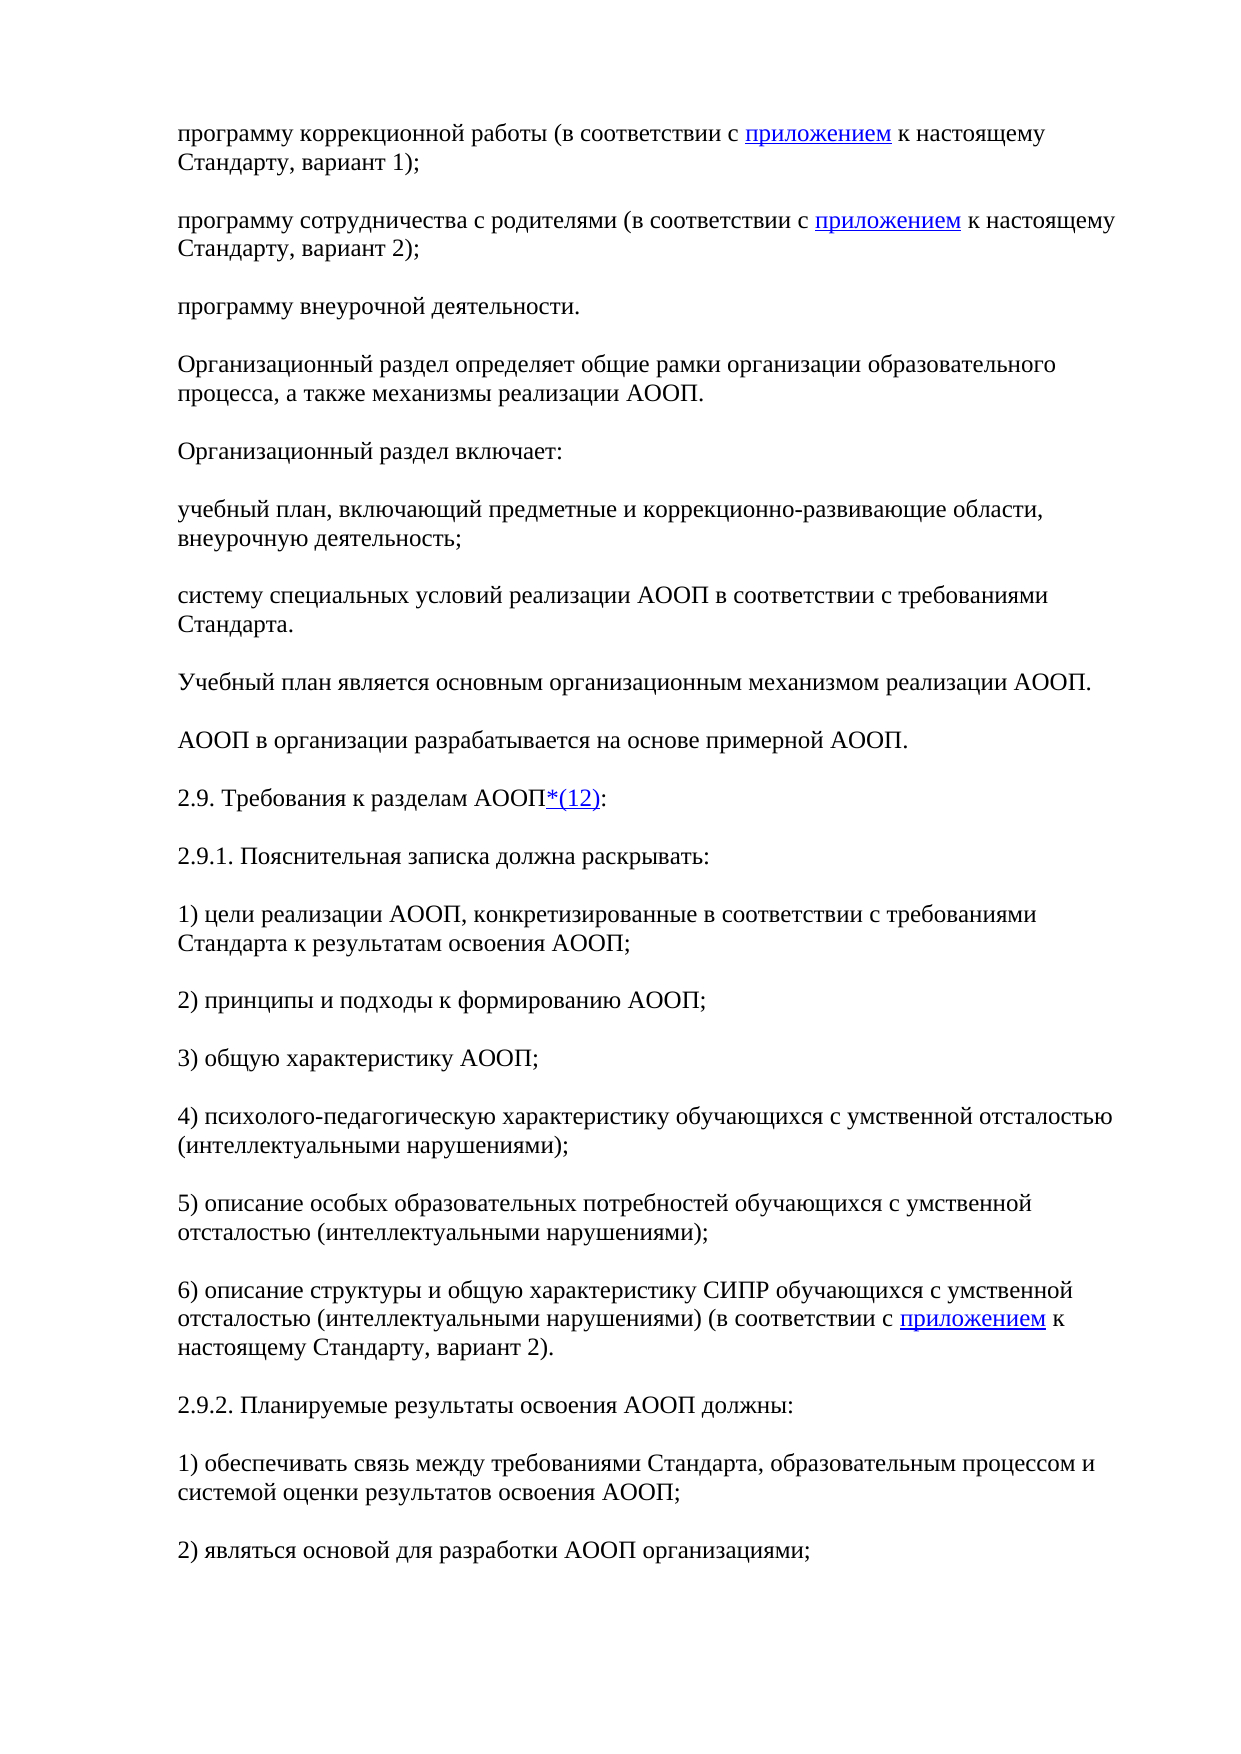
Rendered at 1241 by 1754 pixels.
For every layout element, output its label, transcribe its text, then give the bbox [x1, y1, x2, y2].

text 2) являться основой для разработки АООП организациями; [177, 1535, 1152, 1563]
text программу сотрудничества с родителями (в соответствии с приложением к настоящему Стандарту, вариант 2); [177, 205, 1152, 262]
text Организационный раздел включает: [177, 436, 1152, 465]
text Организационный раздел определяет общие рамки организации образовательного процесса, а также механизмы реализации АООП. [177, 349, 1152, 407]
text 4) психолого-педагогическую характеристику обучающихся с умственной отсталостью (интеллектуальными нарушениями); [177, 1101, 1152, 1159]
text учебный план, включающий предметные и коррекционно-развивающие области, внеурочную деятельность; [177, 494, 1152, 551]
text АООП в организации разрабатывается на основе примерной АООП. [177, 725, 1152, 754]
text 5) описание особых образовательных потребностей обучающихся с умственной отсталостью (интеллектуальными нарушениями); [177, 1188, 1152, 1246]
text программу внеурочной деятельности. [177, 291, 1152, 320]
text программу коррекционной работы (в соответствии с приложением к настоящему Стандарту, вариант 1); [177, 118, 1152, 176]
text 1) обеспечивать связь между требованиями Стандарта, образовательным процессом и системой оценки результатов освоения АООП; [177, 1448, 1152, 1506]
text 2.9.2. Планируемые результаты освоения АООП должны: [177, 1390, 1152, 1419]
text 6) описание структуры и общую характеристику СИПР обучающихся с умственной отсталостью (интеллектуальными нарушениями) (в соответствии с приложением к настоящему Стандарту, вариант 2). [177, 1275, 1152, 1361]
text 2) принципы и подходы к формированию АООП; [177, 986, 1152, 1014]
text 2.9. Требования к разделам АООП*(12): [177, 783, 1152, 812]
text 2.9.1. Пояснительная записка должна раскрывать: [177, 841, 1152, 870]
text 3) общую характеристику АООП; [177, 1043, 1152, 1072]
text Учебный план является основным организационным механизмом реализации АООП. [177, 667, 1152, 696]
text систему специальных условий реализации АООП в соответствии с требованиями Стандарта. [177, 581, 1152, 638]
text 1) цели реализации АООП, конкретизированные в соответствии с требованиями Стандарта к результатам освоения АООП; [177, 899, 1152, 956]
